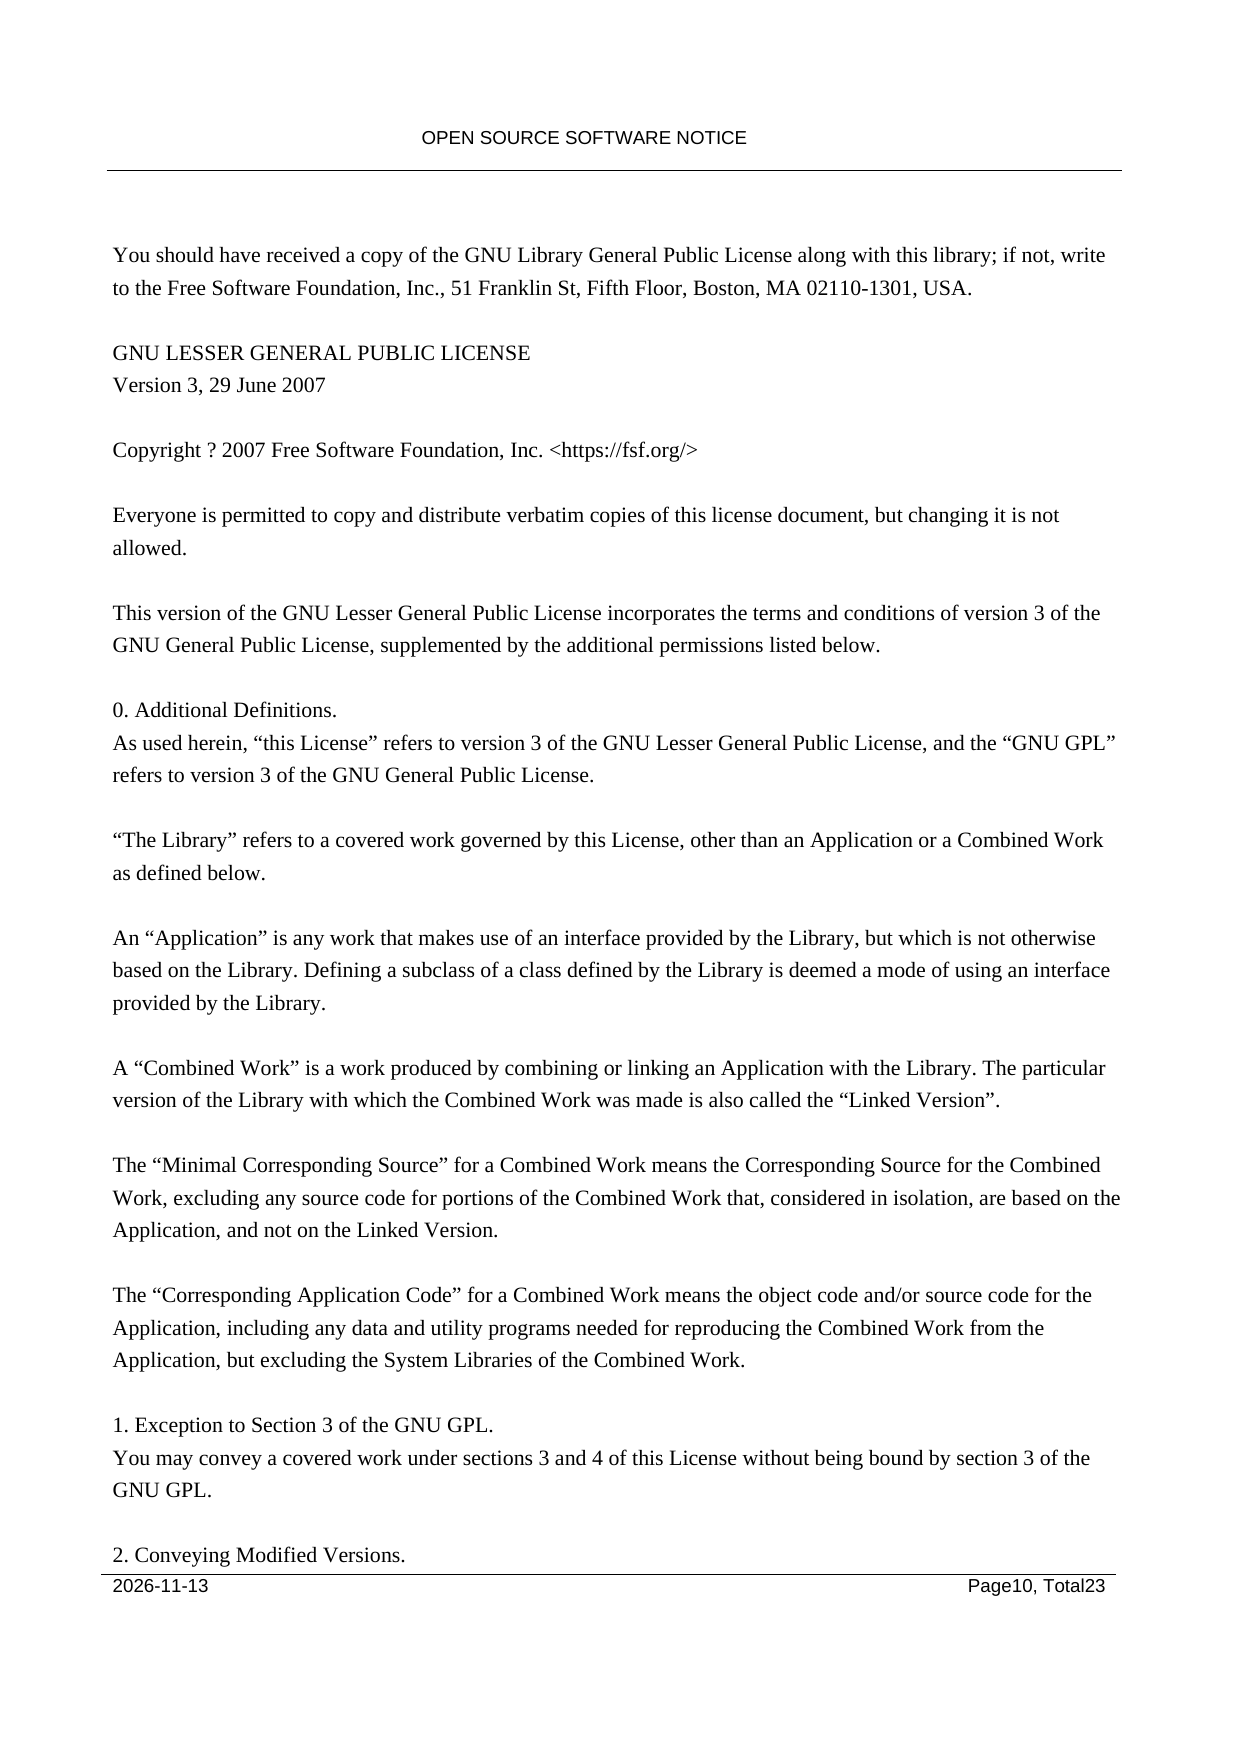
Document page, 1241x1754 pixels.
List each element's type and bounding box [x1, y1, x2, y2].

text [112, 206, 1128, 1571]
